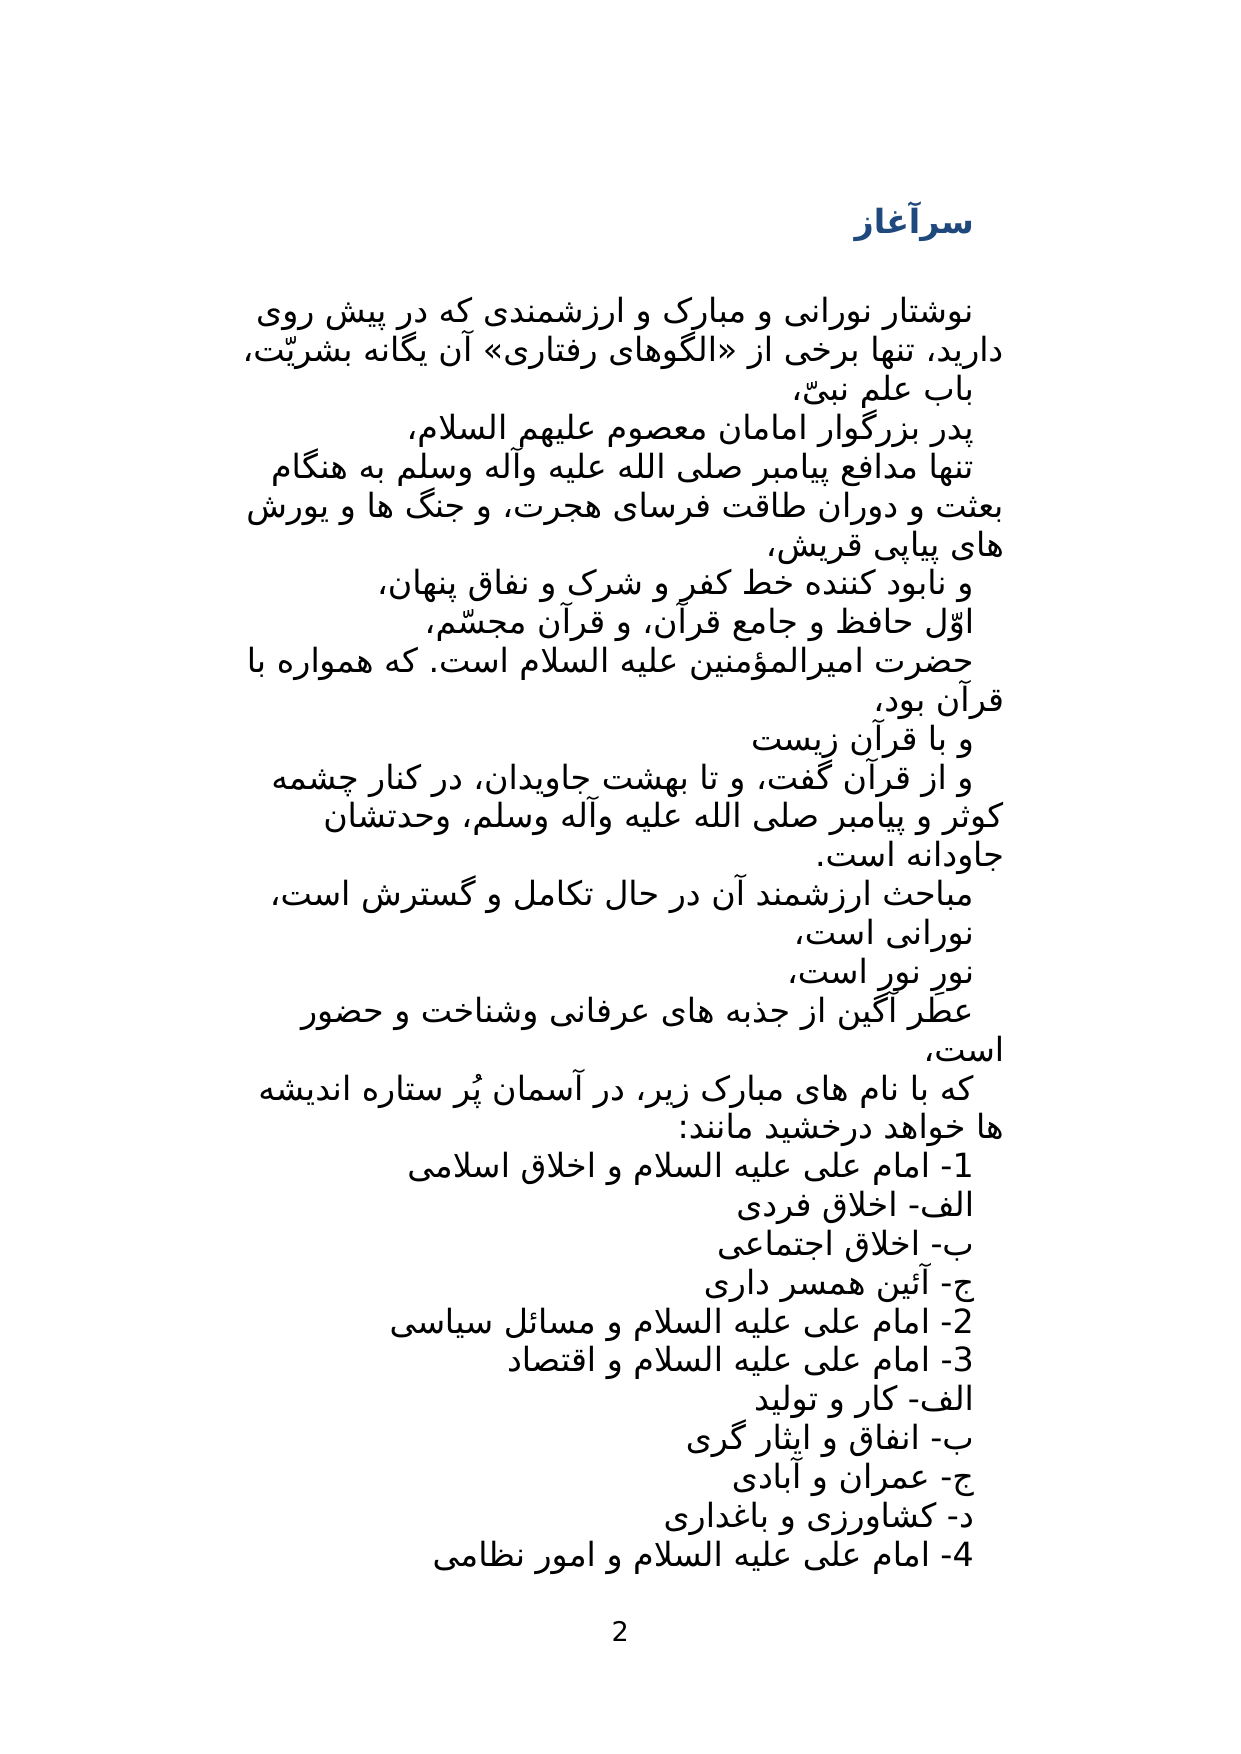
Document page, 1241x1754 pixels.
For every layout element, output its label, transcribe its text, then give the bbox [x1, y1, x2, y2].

text پدر بزرگوار امامان معصوم علیهم السلام، [236, 408, 1004, 447]
text و با قرآن زیست [236, 719, 1004, 758]
text نورانی است، [236, 913, 1004, 952]
text اوّل حافظ و جامع قرآن، و قرآن مجسّم، [236, 603, 1004, 642]
text و نابود کننده خط کفر و شرک و نفاق پنهان، [236, 564, 1004, 603]
text الف- کار و تولید [236, 1380, 1004, 1419]
text مباحث ارزشمند آن در حال تکامل و گسترش است، [236, 875, 1004, 913]
text و از قرآن گفت، و تا بهشت جاویدان، در کنار چشمه کوثر و پیامبر صلی الله علیه وآله وسلم، وحدتشان جاودانه است. [236, 758, 1004, 875]
text 1- امام علی علیه السلام و اخلاق اسلامی [236, 1147, 1004, 1186]
text حضرت امیرالمؤمنین علیه السلام است. که همواره با قرآن بود، [236, 642, 1004, 719]
text نورِ نور است، [236, 952, 1004, 991]
text باب علم نبیّ، [236, 369, 1004, 408]
text عطر آگین از جذبه های عرفانی وشناخت و حضور است، [236, 991, 1004, 1069]
text 3- امام علی علیه السلام و اقتصاد [236, 1341, 1004, 1380]
text ج- آئین همسر داری [236, 1263, 1004, 1302]
text تنها مدافع پیامبر صلی الله علیه وآله وسلم به هنگام بعثت و دوران طاقت فرسای هجرت، و جنگ ها و یورش های پیاپی قریش، [236, 447, 1004, 564]
text که با نام های مبارک زیر، در آسمان پُر ستاره اندیشه ها خواهد درخشید مانند: [236, 1069, 1004, 1147]
text ج- عمران و آبادی [236, 1457, 1004, 1496]
text 2- امام علی علیه السلام و مسائل سیاسی [236, 1302, 1004, 1341]
text ب- انفاق و ایثار گری [236, 1419, 1004, 1457]
text الف- اخلاق فردی [236, 1186, 1004, 1224]
text د- کشاورزی و باغداری [236, 1496, 1004, 1535]
text نوشتار نورانی و مبارک و ارزشمندی که در پیش روی دارید، تنها برخی از «الگوهای رفتاری» آن یگانه بشریّت، [236, 292, 1004, 369]
text 4- امام علی علیه السلام و امور نظامی [236, 1535, 1004, 1574]
subtitle سرآغاز [236, 202, 1004, 241]
text ب- اخلاق اجتماعی [236, 1224, 1004, 1263]
